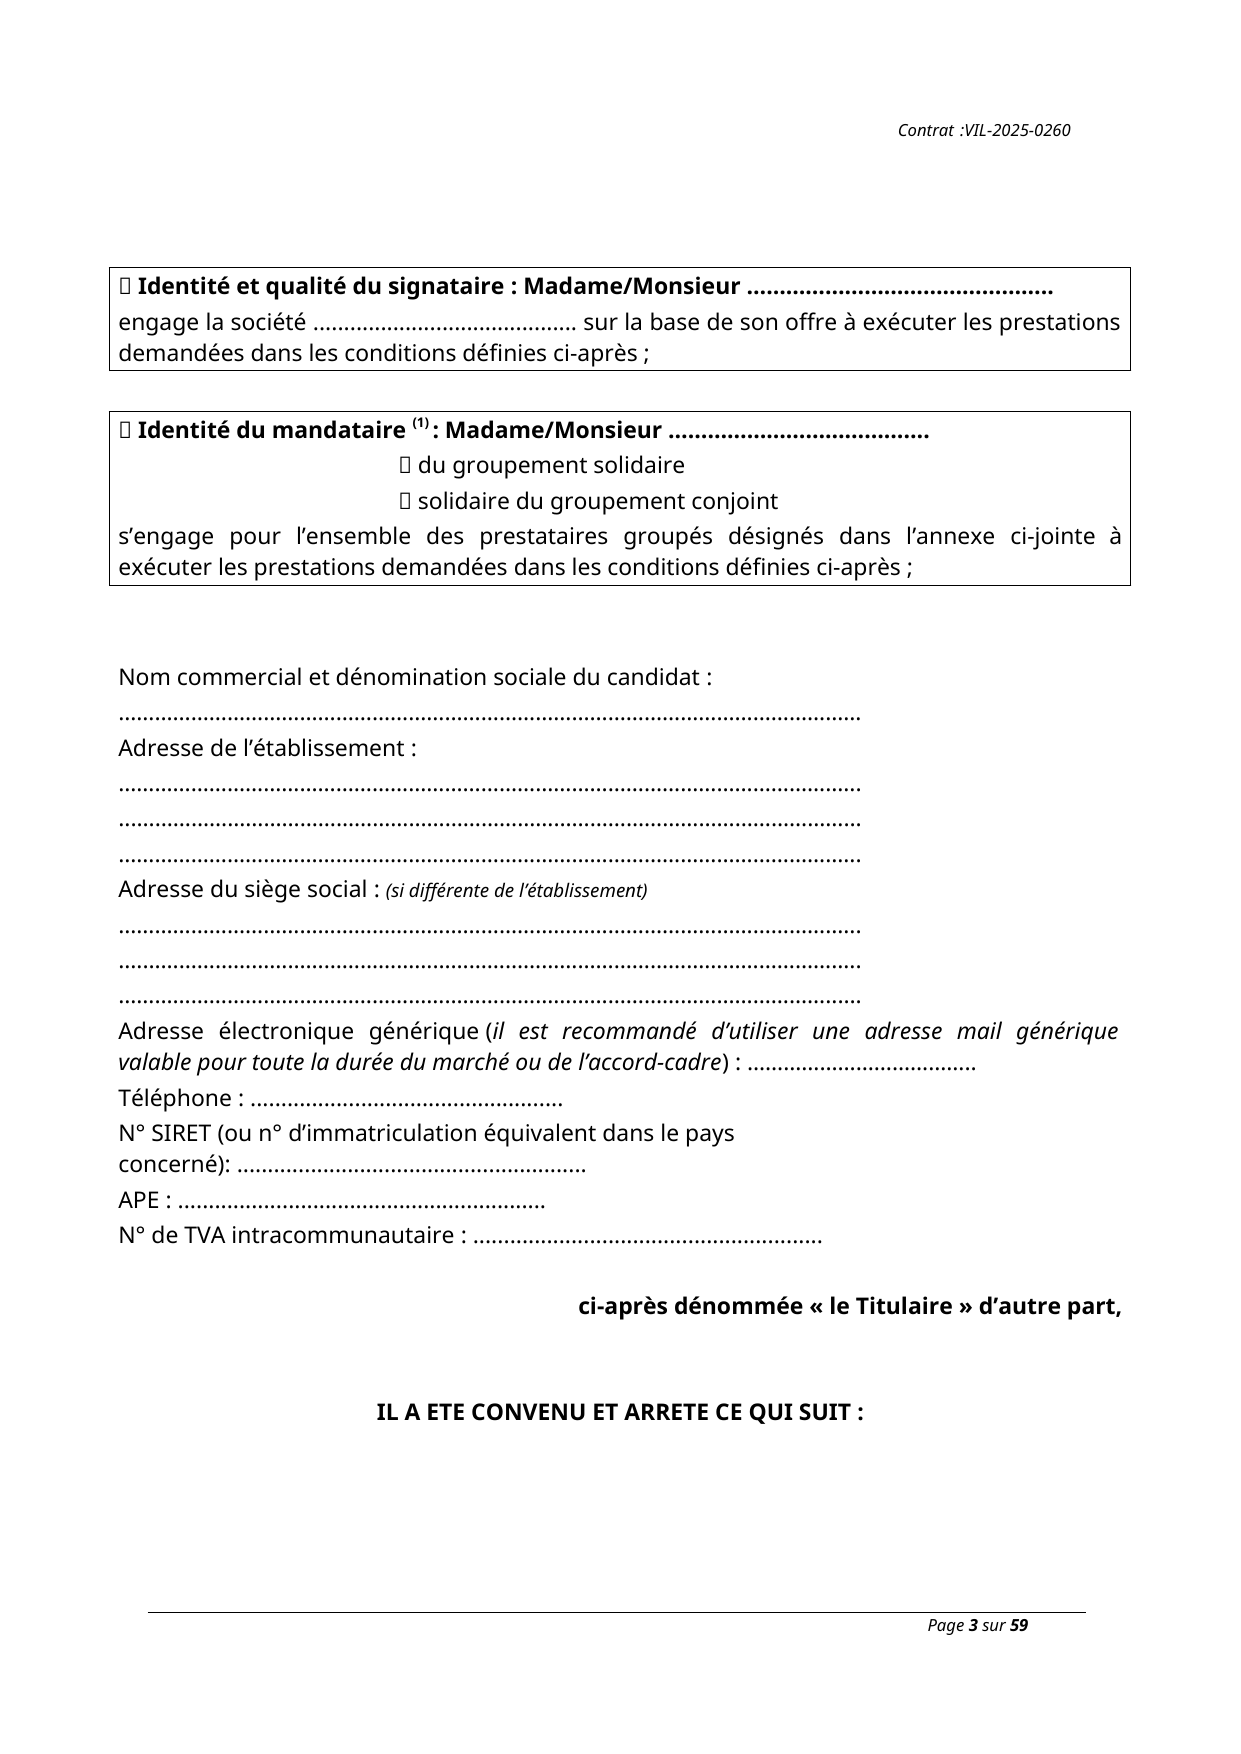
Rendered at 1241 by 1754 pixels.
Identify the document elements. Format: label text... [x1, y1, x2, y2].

text  du groupement solidaire [110, 446, 1130, 481]
text APE : ............................................................ [118, 1184, 1122, 1215]
text ci-après dénommée « le Titulaire » d’autre part, [118, 1290, 1122, 1321]
text N° de TVA intracommunautaire : ......................................................... [118, 1219, 1122, 1250]
text Adresse de l’établissement : [118, 732, 1122, 763]
text …………………………………………………………………………………………………………... [118, 838, 1122, 869]
text ...………………………………………………………………………………………………………… [118, 802, 1122, 834]
text …………………………………………………………………………………………………………… [118, 696, 1122, 727]
text  Identité et qualité du signataire : Madame/Monsieur ……………………………………….. [110, 268, 1130, 301]
text engage la société ........................................... sur la base de son offre à exécuter les prestations demandées dans les conditions définies ci-après ; [110, 302, 1130, 370]
text IL A ETE CONVENU ET ARRETE CE QUI SUIT : [118, 1396, 1122, 1427]
text ………………………………………………………………………………………………………...… [118, 979, 1122, 1011]
text Nom commercial et dénomination sociale du candidat : [118, 661, 1122, 692]
text  solidaire du groupement conjoint [110, 482, 1130, 516]
text Adresse électronique générique (il est recommandé d’utiliser une adresse mail générique valable pour toute la durée du marché ou de l’accord-cadre) : ……………………………….. [118, 1015, 1122, 1077]
text .………………………………………………………………………………………………………….. [118, 944, 1122, 975]
text  Identité du mandataire (1) : Madame/Monsieur …………………………………. [110, 412, 1130, 445]
text Adresse du siège social : (si différente de l’établissement) [118, 873, 1122, 904]
text N° SIRET (ou n° d’immatriculation équivalent dans le pays concerné): ......................................................... [118, 1117, 1122, 1179]
text s’engage pour l’ensemble des prestataires groupés désignés dans l’annexe ci-jointe à exécuter les prestations demandées dans les conditions définies ci-après ; [110, 517, 1130, 585]
text Téléphone : ................................................... [118, 1082, 1122, 1113]
text …………………………………………………………………………………………………………... [118, 767, 1122, 798]
text …………………………………………………………………………………………………………... [118, 909, 1122, 940]
